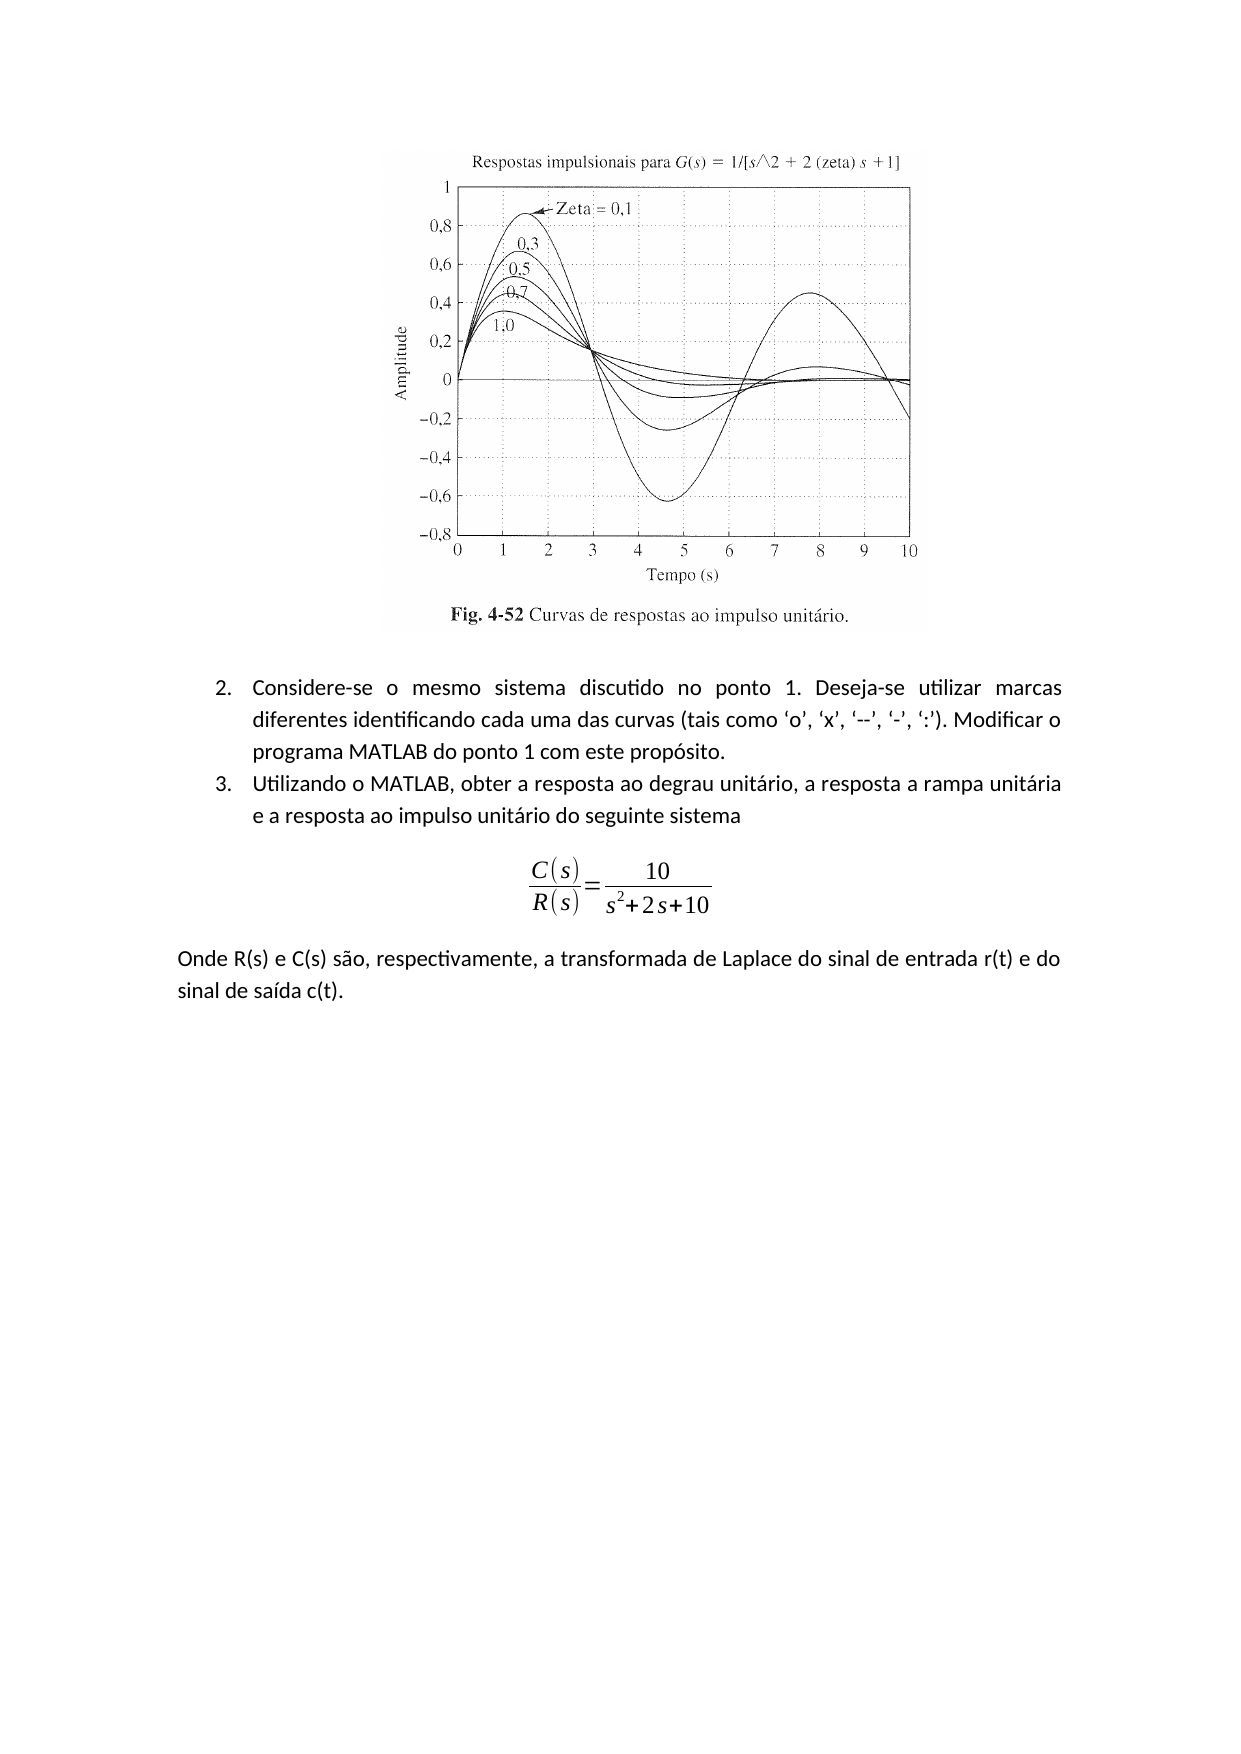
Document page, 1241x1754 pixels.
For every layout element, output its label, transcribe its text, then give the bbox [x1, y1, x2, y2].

list Considere-se o mesmo sistema discutido no ponto 1. Deseja-se utilizar marcas diferentes identificando cada uma das curvas (tais como ‘o’, ‘x’, ‘--’, ‘-’, ‘:’). Modificar o programa MATLAB do ponto 1 com este propósito. [215, 673, 1063, 765]
text Onde R(s) e C(s) são, respectivamente, a transformada de Laplace do sinal de entrada r(t) e do sinal de saída c(t). [177, 944, 1063, 1004]
list Utilizando o MATLAB, obter a resposta ao degrau unitário, a resposta a rampa unitária e a resposta ao impulso unitário do seguinte sistema [215, 769, 1063, 829]
